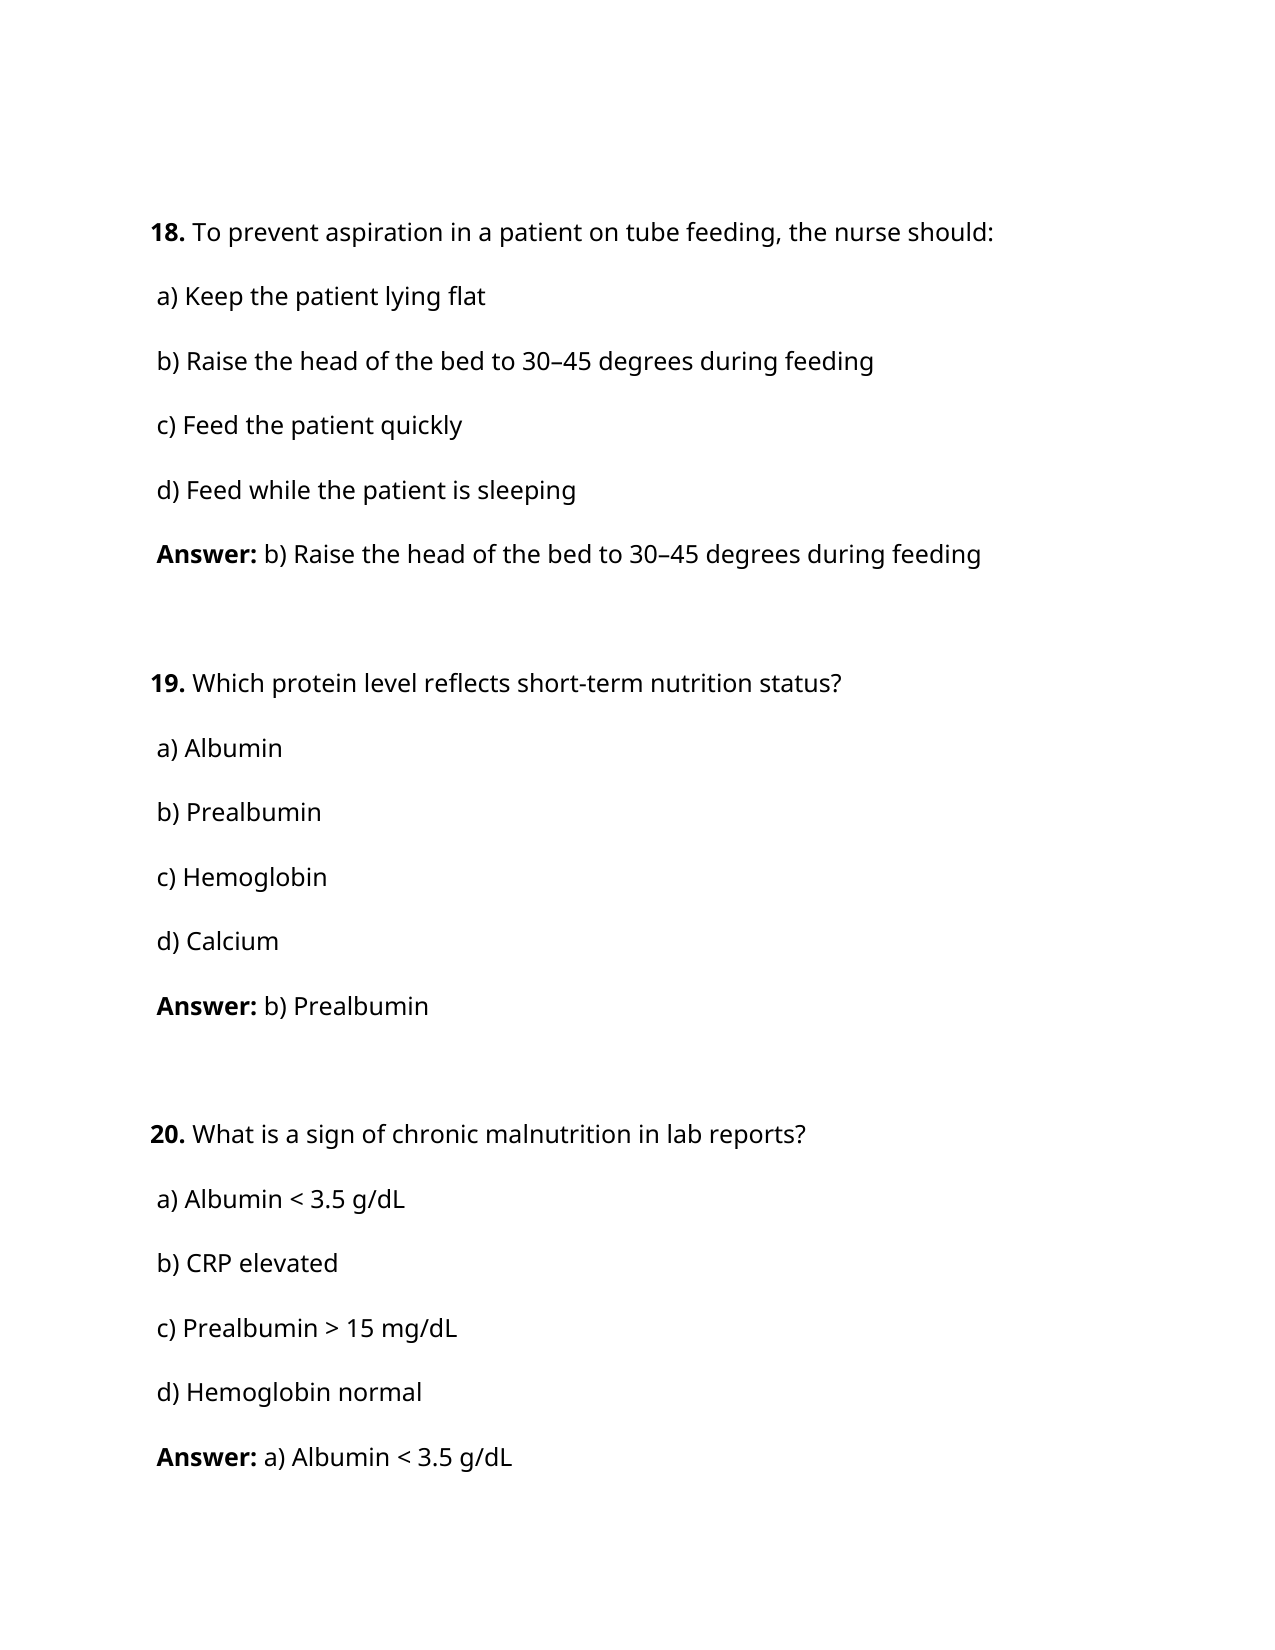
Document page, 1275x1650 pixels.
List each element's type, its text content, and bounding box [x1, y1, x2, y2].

text d) Hemoglobin normal [150, 1375, 1125, 1409]
text a) Albumin < 3.5 g/dL [150, 1182, 1125, 1216]
text 20. What is a sign of chronic malnutrition in lab reports? [150, 1117, 1125, 1151]
text 19. Which protein level reflects short-term nutrition status? [150, 666, 1125, 700]
text Answer: a) Albumin < 3.5 g/dL [150, 1439, 1125, 1474]
text b) CRP elevated [150, 1246, 1125, 1280]
text c) Feed the patient quickly [150, 408, 1125, 442]
text b) Prealbumin [150, 795, 1125, 829]
text b) Raise the head of the bed to 30–45 degrees during feeding [150, 343, 1125, 377]
text a) Keep the patient lying flat [150, 279, 1125, 313]
text Answer: b) Raise the head of the bed to 30–45 degrees during feeding [150, 537, 1125, 571]
text 18. To prevent aspiration in a patient on tube feeding, the nurse should: [150, 214, 1125, 248]
text c) Hemoglobin [150, 859, 1125, 893]
text Answer: b) Prealbumin [150, 988, 1125, 1022]
text c) Prealbumin > 15 mg/dL [150, 1311, 1125, 1345]
text d) Feed while the patient is sleeping [150, 472, 1125, 506]
text d) Calcium [150, 924, 1125, 958]
text a) Albumin [150, 730, 1125, 764]
